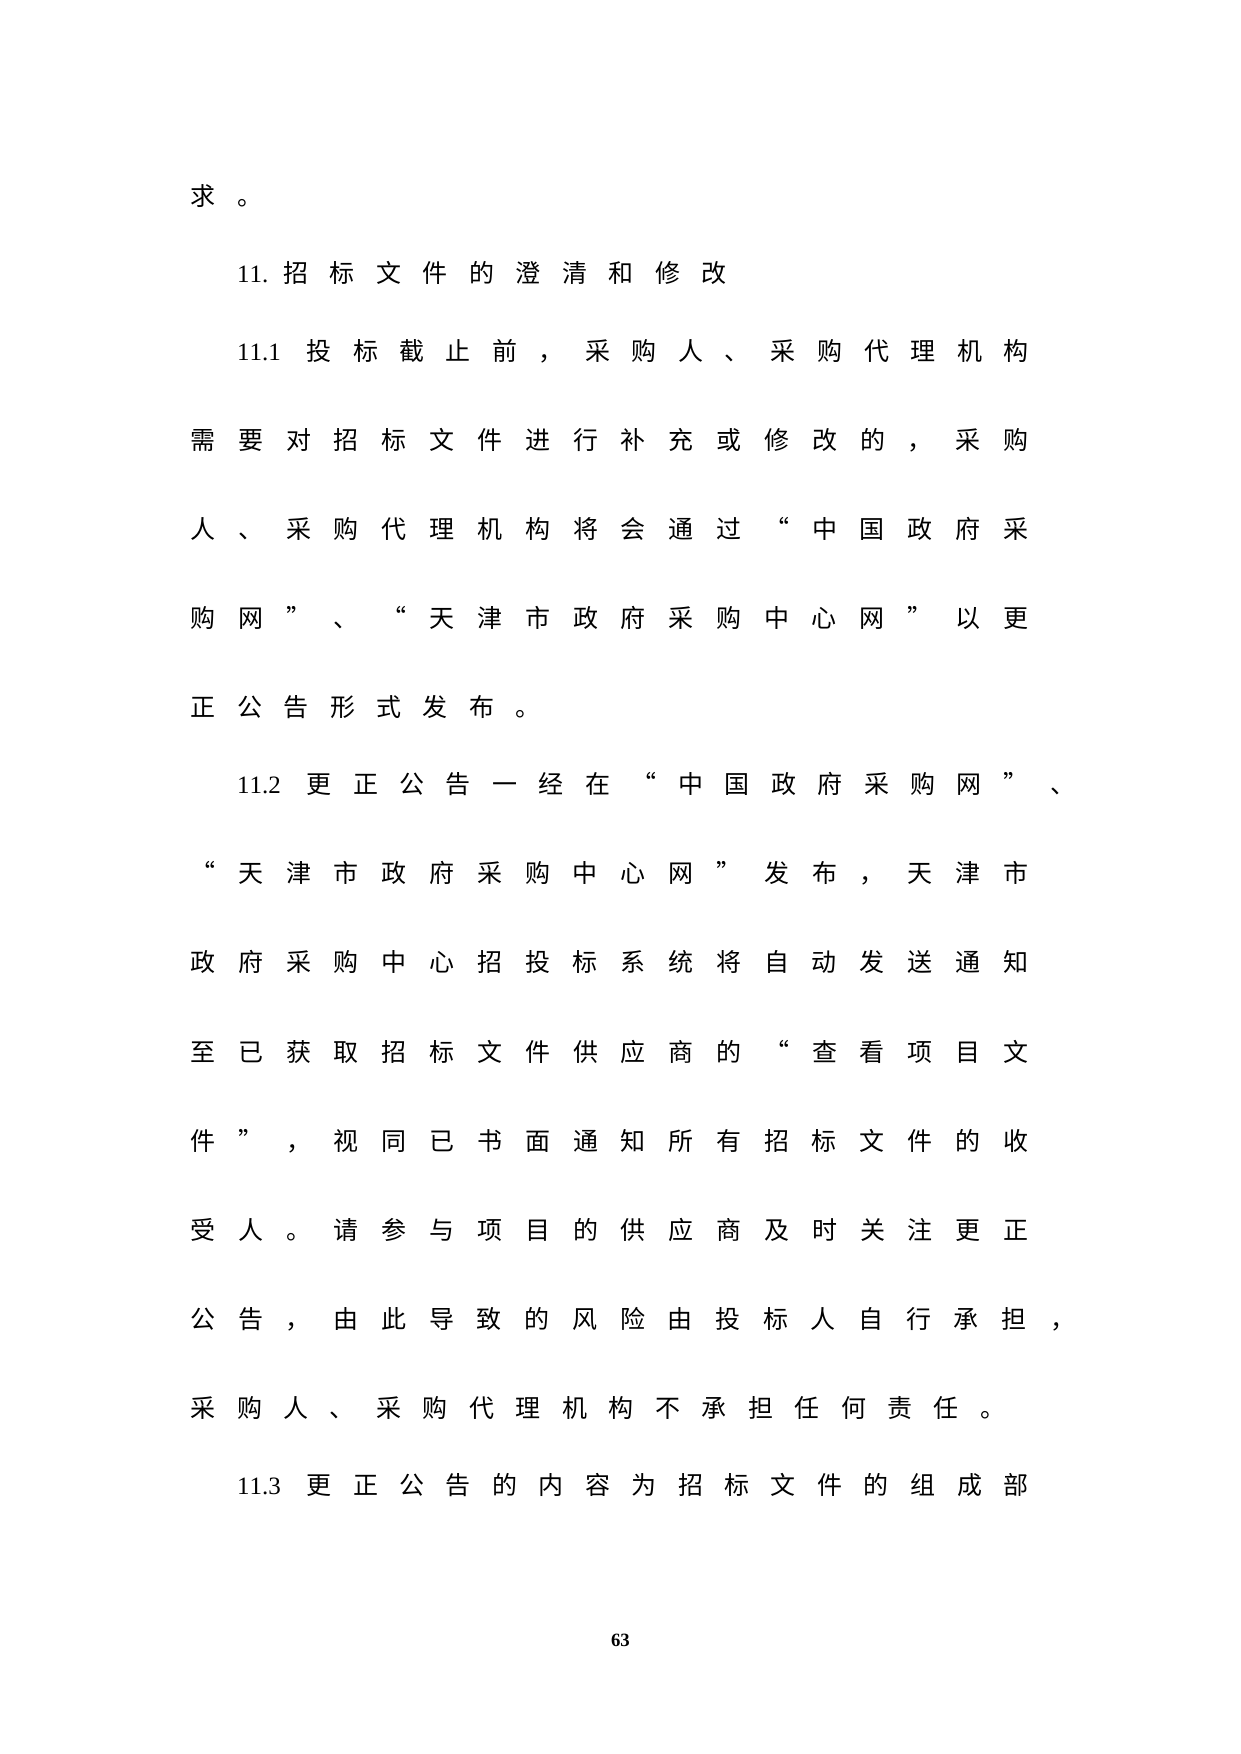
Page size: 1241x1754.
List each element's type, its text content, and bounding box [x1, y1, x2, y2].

text 11.1 投标截止前，采购人、采购代理机构需要对招标文件进行补充或修改的，采购人、采购代理机构将会通过“中国政府采购网”、“天津市政府采购中心网”以更正公告形式发布。 [190, 319, 1050, 735]
text 11. 招标文件的澄清和修改 [190, 242, 1050, 301]
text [190, 1454, 1050, 1513]
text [190, 164, 1050, 224]
text 11.2 更正公告一经在“中国政府采购网”、“天津市政府采购中心网”发布，天津市政府采购中心招投标系统将自动发送通知至已获取招标文件供应商的“查看项目文件”，视同已书面通知所有招标文件的收受人。请参与项目的供应商及时关注更正公告，由此导致的风险由投标人自行承担，采购人、采购代理机构不承担任何责任。 [190, 753, 1050, 1436]
